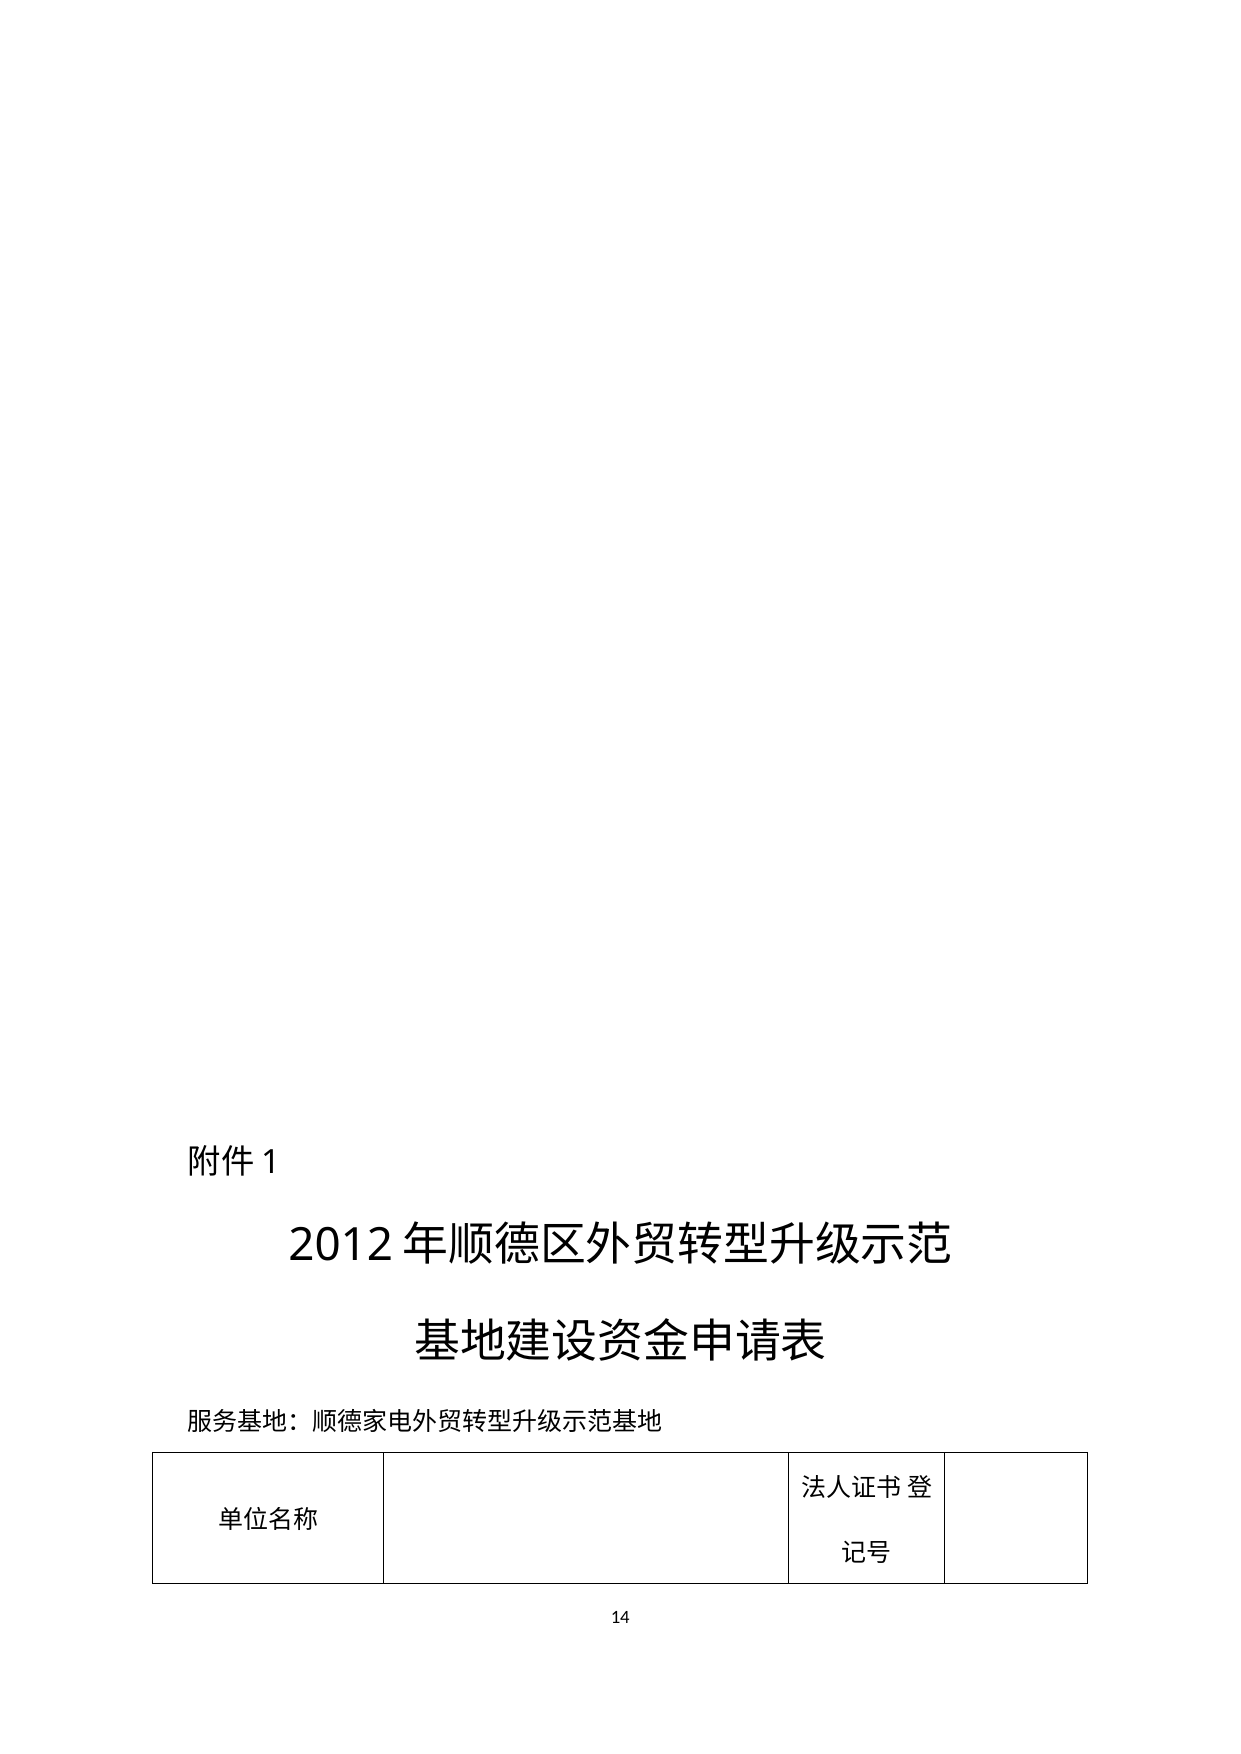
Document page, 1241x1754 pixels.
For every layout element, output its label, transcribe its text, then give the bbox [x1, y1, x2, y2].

text 服务基地：顺德家电外贸转型升级示范基地 [187, 1387, 1053, 1452]
table_header [384, 1453, 788, 1583]
text 基地建设资金申请表 [187, 1289, 1053, 1387]
table_header [945, 1453, 1087, 1583]
table_header 法人证书 登记号 [789, 1453, 944, 1583]
table_header 单位名称 [153, 1453, 383, 1583]
text 附件1 [187, 1127, 1053, 1192]
text 2012年顺德区外贸转型升级示范 [187, 1192, 1053, 1289]
